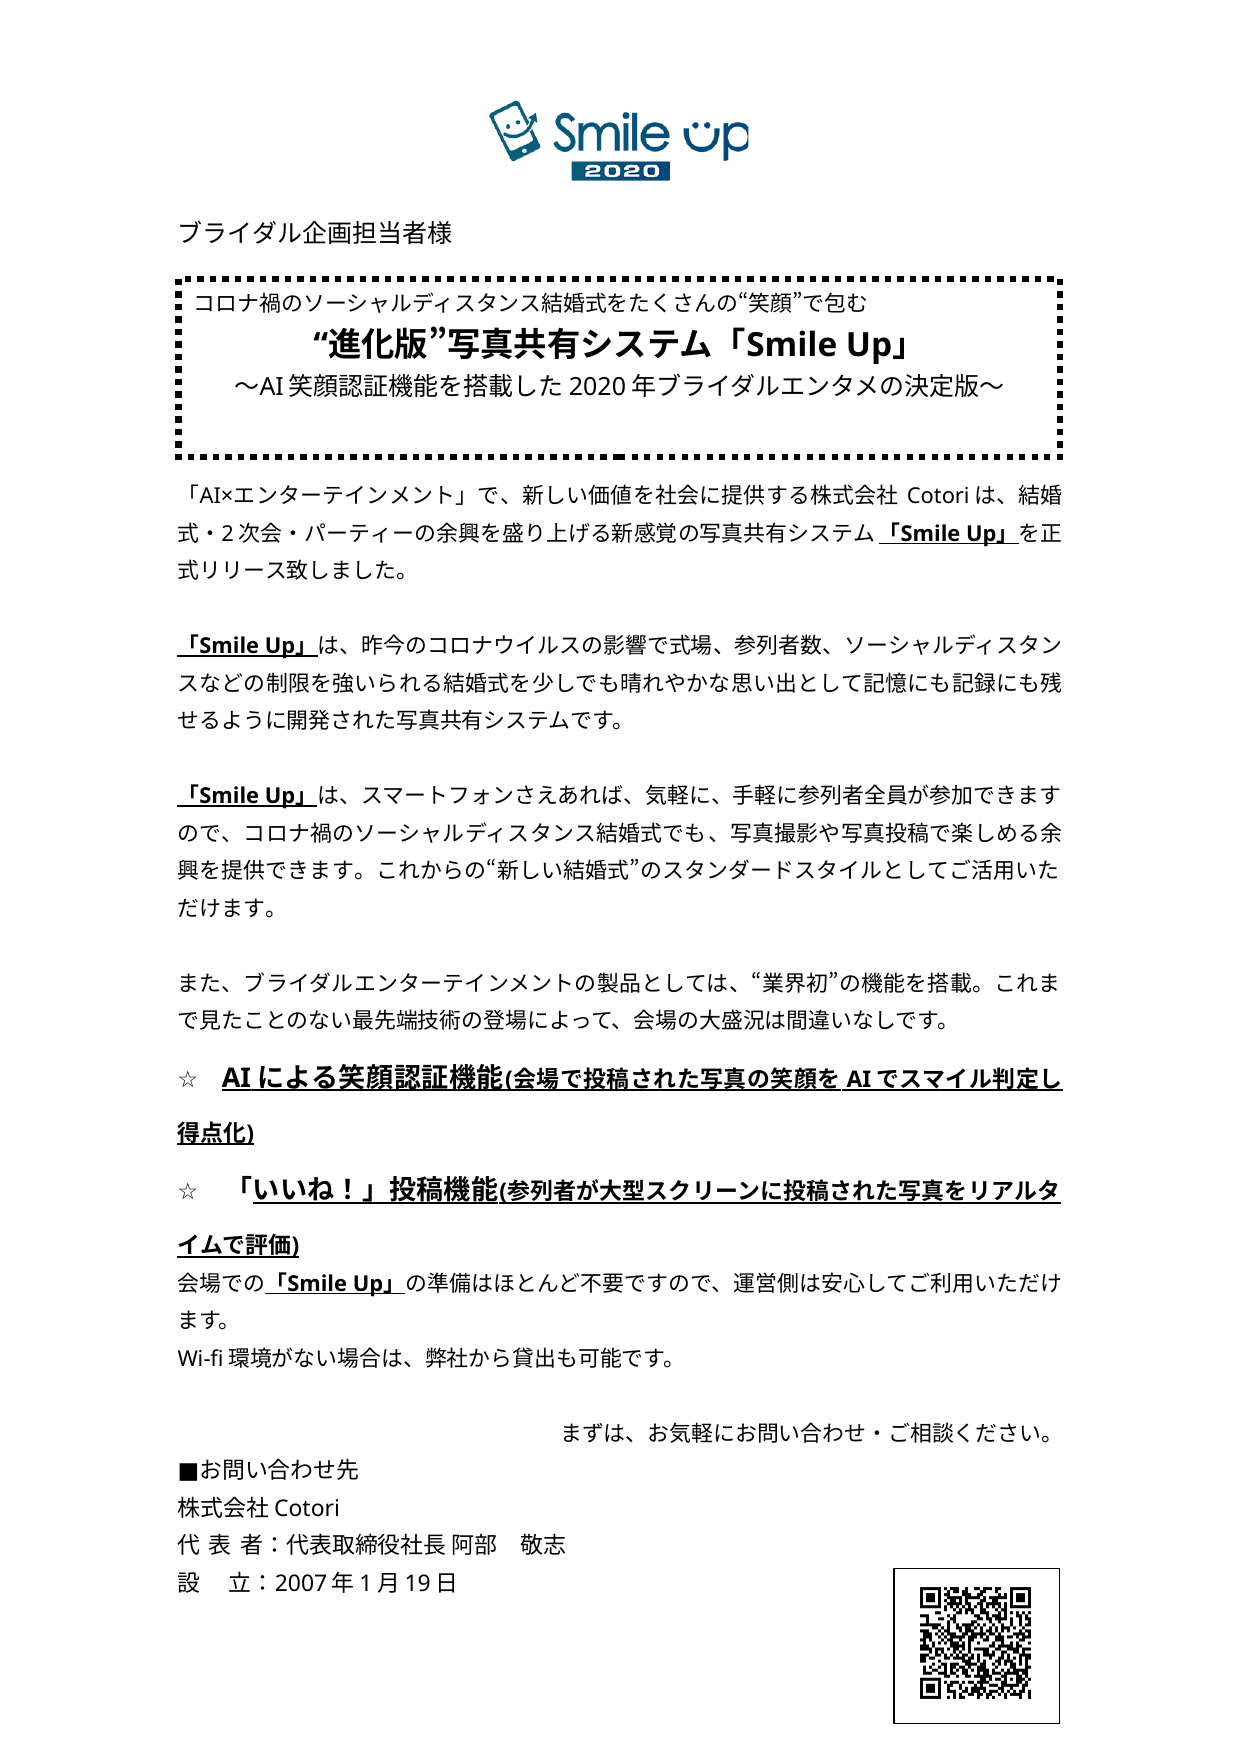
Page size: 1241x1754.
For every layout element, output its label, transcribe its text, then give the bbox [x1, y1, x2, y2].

text 「Smile Up」は、昨今のコロナウイルスの影響で式場、参列者数、ソーシャルディスタンスなどの制限を強いられる結婚式を少しでも晴れやかな思い出として記憶にも記録にも残せるように開発された写真共有システムです。 [177, 625, 1063, 738]
text 設立：2007年1月19日 [177, 1563, 1063, 1600]
text 「Smile Up」は、スマートフォンさえあれば、気軽に、手軽に参列者全員が参加できますので、コロナ禍のソーシャルディスタンス結婚式でも、写真撮影や写真投稿で楽しめる余興を提供できます。これからの“新しい結婚式”のスタンダードスタイルとしてご活用いただけます。 [177, 775, 1063, 925]
text 株式会社 Cotori [177, 1488, 1063, 1525]
text 会場での「Smile Up」の準備はほとんど不要ですので、運営側は安心してご利用いただけます。 [177, 1263, 1063, 1338]
text ■お問い合わせ先 [177, 1450, 1063, 1488]
text また、ブライダルエンターテインメントの製品としては、“業界初”の機能を搭載。これまで見たことのない最先端技術の登場によって、会場の大盛況は間違いなしです。 [177, 963, 1063, 1038]
picture [504, 133, 532, 150]
text Wi-fi環境がない場合は、弊社から貸出も可能です。 [177, 1338, 1063, 1375]
text まずは、お気軽にお問い合わせ・ご相談ください。 [177, 1413, 1063, 1450]
text ブライダル企画担当者様 [177, 213, 1063, 250]
text ☆ AIによる笑顔認証機能(会場で投稿された写真の笑顔をAIでスマイル判定し得点化) [177, 1038, 1063, 1150]
text 代表者：代表取締役社長 阿部 敬志 [177, 1525, 1063, 1563]
picture [908, 1576, 1043, 1711]
picture [495, 107, 528, 134]
text ☆ 「いいね！」投稿機能(参列者が大型スクリーンに投稿された写真をリアルタイムで評価) [177, 1150, 1063, 1263]
text 「AI×エンターテインメント」で、新しい価値を社会に提供する株式会社Cotoriは、結婚式・2次会・パーティーの余興を盛り上げる新感覚の写真共有システム「Smile Up」を正式リリース致しました。 [177, 475, 1063, 588]
picture [489, 92, 749, 187]
